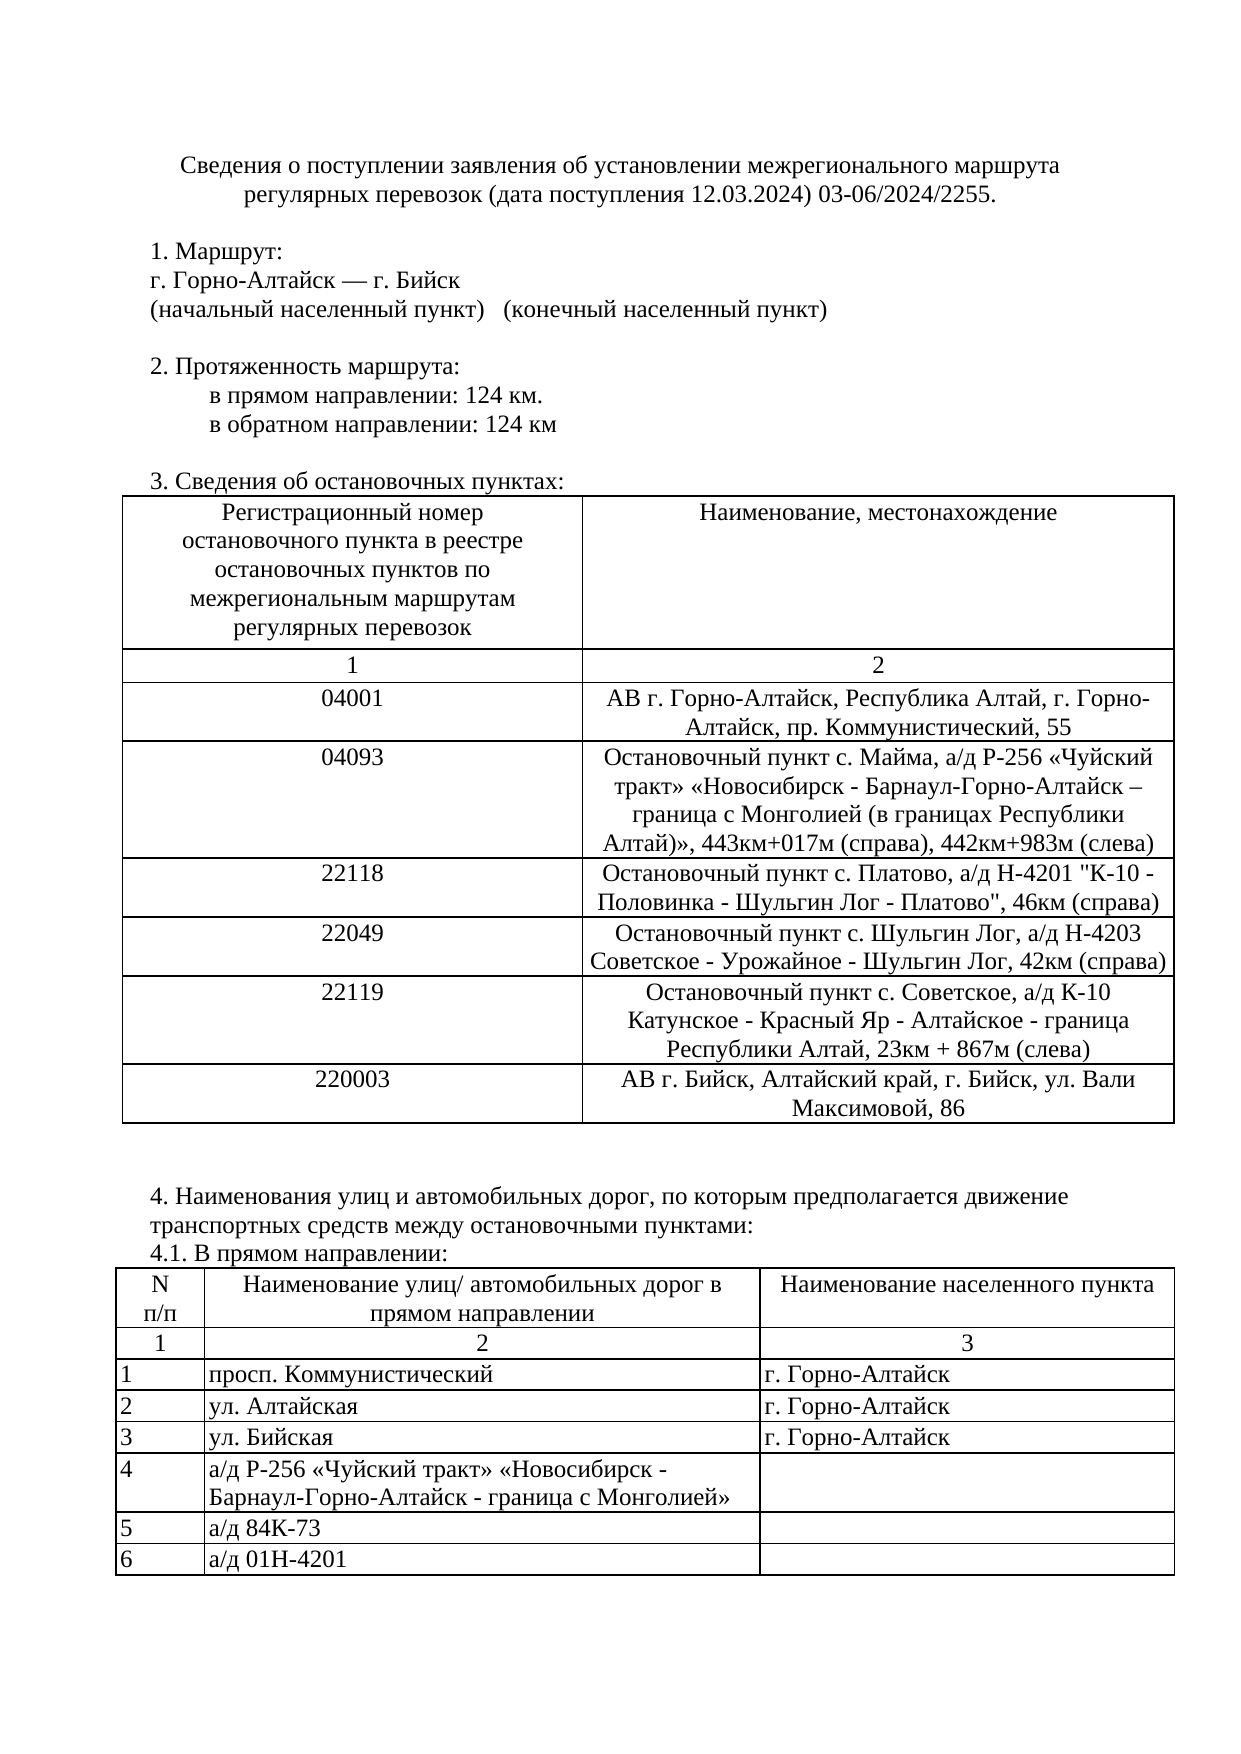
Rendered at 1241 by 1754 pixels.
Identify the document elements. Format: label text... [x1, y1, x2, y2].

table_cell 1 [117, 1328, 204, 1358]
table_cell АВ г. Бийск, Алтайский край, г. Бийск, ул. Вали Максимовой, 86 [583, 1065, 1173, 1122]
table_cell Остановочный пункт с. Советское, а/д К-10 Катунское - Красный Яр - Алтайское - граница Республики Алтай, 23км + 867м (слева) [583, 977, 1173, 1063]
table_cell [761, 1454, 1174, 1511]
text (начальный населенный пункт) (конечный населенный пункт) [150, 294, 1090, 322]
table_header Наименование, местонахождение [583, 497, 1173, 648]
table_cell 220003 [123, 1065, 582, 1122]
table_cell АВ г. Горно-Алтайск, Республика Алтай, г. Горно-Алтайск, пр. Коммунистический, 55 [583, 683, 1173, 740]
table_cell а/д 01Н-4201 [205, 1544, 759, 1574]
table_cell 22119 [123, 977, 582, 1063]
table_cell 1 [123, 650, 582, 681]
table_cell Остановочный пункт с. Майма, а/д Р-256 «Чуйский тракт» «Новосибирск - Барнаул-Горно-Алтайск – граница с Монголией (в границах Республики Алтай)», 443км+017м (справа), 442км+983м (слева) [583, 742, 1173, 857]
table_cell г. Горно-Алтайск [761, 1422, 1174, 1452]
table_cell г. Горно-Алтайск [761, 1360, 1174, 1389]
table_cell 4 [117, 1454, 204, 1511]
table_cell 22049 [123, 918, 582, 975]
table_cell 2 [117, 1391, 204, 1421]
table_cell а/д Р-256 «Чуйский тракт» «Новосибирск - Барнаул-Горно-Алтайск - граница с Монголией» [205, 1454, 759, 1511]
table_cell 6 [117, 1544, 204, 1574]
table_cell Остановочный пункт с. Платово, а/д Н-4201 "К-10 - Половинка - Шульгин Лог - Платово", 46км (справа) [583, 859, 1173, 916]
text 2. Протяженность маршрута: [150, 351, 1090, 380]
table_cell ул. Бийская [205, 1422, 759, 1452]
table_header Наименование населенного пункта [761, 1269, 1174, 1326]
table_cell 2 [583, 650, 1173, 681]
table_header Наименование улиц/ автомобильных дорог в прямом направлении [205, 1269, 759, 1326]
table_cell 1 [117, 1360, 204, 1389]
table_header Регистрационный номер остановочного пункта в реестре остановочных пунктов по межрегиональным маршрутам регулярных перевозок [123, 497, 582, 648]
text в обратном направлении: 124 км [150, 409, 1090, 437]
table_cell [761, 1544, 1174, 1574]
table_cell 22118 [123, 859, 582, 916]
table_cell 04093 [123, 742, 582, 857]
table_cell 5 [117, 1513, 204, 1543]
table_header N п/п [117, 1269, 204, 1326]
text 4.1. В прямом направлении: [150, 1238, 1090, 1267]
table_cell 3 [117, 1422, 204, 1452]
text 1. Маршрут: [150, 236, 1090, 265]
table_cell 04001 [123, 683, 582, 740]
table_cell Остановочный пункт с. Шульгин Лог, а/д Н-4203 Советское - Урожайное - Шульгин Лог, 42км (справа) [583, 918, 1173, 975]
text Сведения о поступлении заявления об установлении межрегионального маршрута регулярных перевозок (дата поступления 12.03.2024) 03-06/2024/2255. [150, 150, 1090, 207]
table_cell 3 [761, 1328, 1174, 1358]
table_cell 2 [205, 1328, 759, 1358]
text г. Горно-Алтайск — г. Бийск [150, 265, 1090, 294]
table_cell [761, 1513, 1174, 1543]
table_cell а/д 84К-73 [205, 1513, 759, 1543]
table_cell ул. Алтайская [205, 1391, 759, 1421]
text 4. Наименования улиц и автомобильных дорог, по которым предполагается движение транспортных средств между остановочными пунктами: [150, 1181, 1090, 1238]
text в прямом направлении: 124 км. [150, 380, 1090, 409]
table_cell просп. Коммунистический [205, 1360, 759, 1389]
table_cell г. Горно-Алтайск [761, 1391, 1174, 1421]
text 3. Сведения об остановочных пунктах: [150, 466, 1090, 495]
